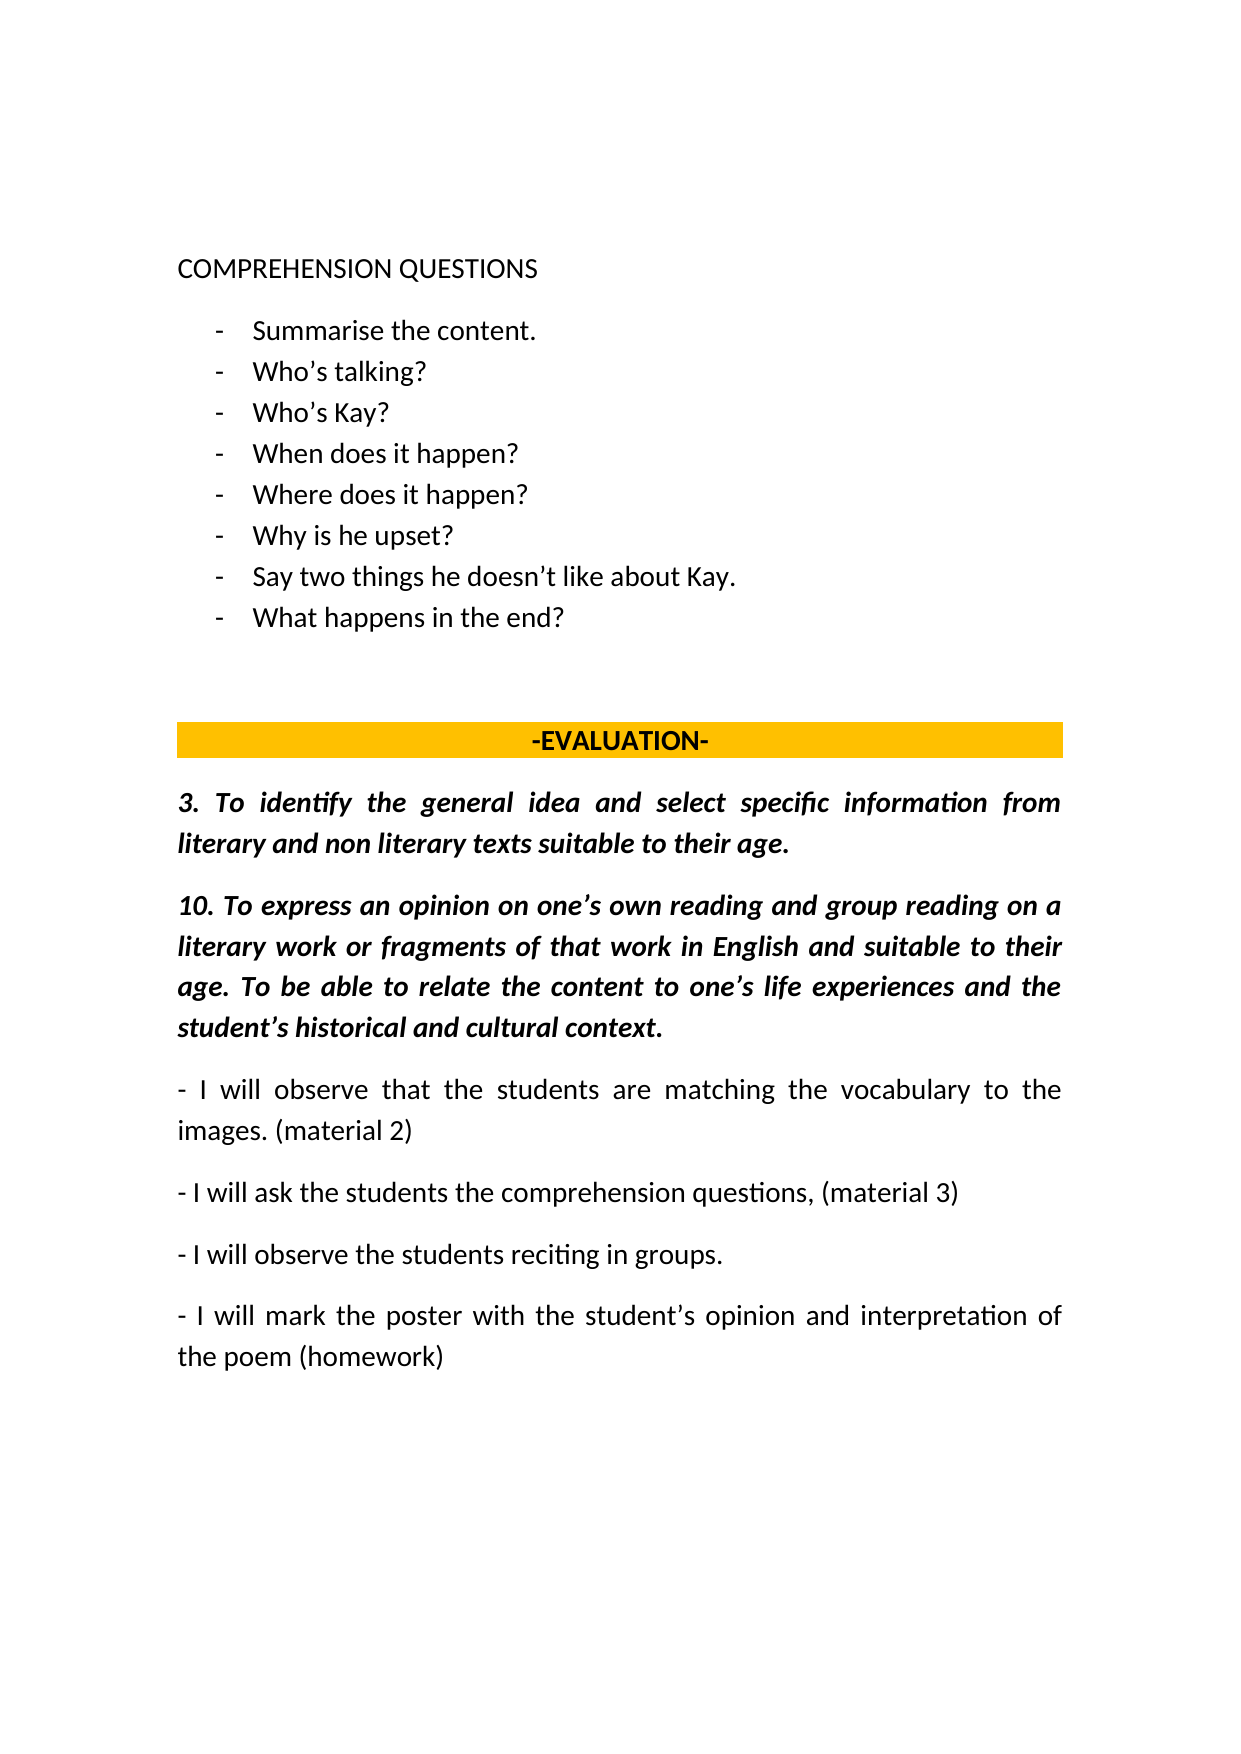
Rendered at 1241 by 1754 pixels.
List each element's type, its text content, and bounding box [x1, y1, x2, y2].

list Where does it happen? [215, 476, 1063, 511]
list Who’s talking? [215, 353, 1063, 389]
text -EVALUATION- [177, 722, 1063, 758]
text - I will observe that the students are matching the vocabulary to the images. (material 2) [177, 1071, 1063, 1148]
list When does it happen? [215, 435, 1063, 471]
text - I will ask the students the comprehension questions, (material 3) [177, 1174, 1063, 1209]
text - I will mark the poster with the student’s opinion and interpretation of the poem (homework) [177, 1297, 1063, 1374]
list Say two things he doesn’t like about Kay. [215, 558, 1063, 593]
list Summarise the content. [215, 312, 1063, 348]
text 3. To identify the general idea and select specific information from literary and non literary texts suitable to their age. [177, 784, 1063, 861]
text - I will observe the students reciting in groups. [177, 1236, 1063, 1271]
list Why is he upset? [215, 517, 1063, 552]
list What happens in the end? [215, 599, 1063, 634]
list Who’s Kay? [215, 394, 1063, 429]
text COMPREHENSION QUESTIONS [177, 250, 1063, 286]
text 10. To express an opinion on one’s own reading and group reading on a literary work or fragments of that work in English and suitable to their age. To be able to relate the content to one’s life experiences and the student’s historical and cultural context. [177, 887, 1063, 1045]
